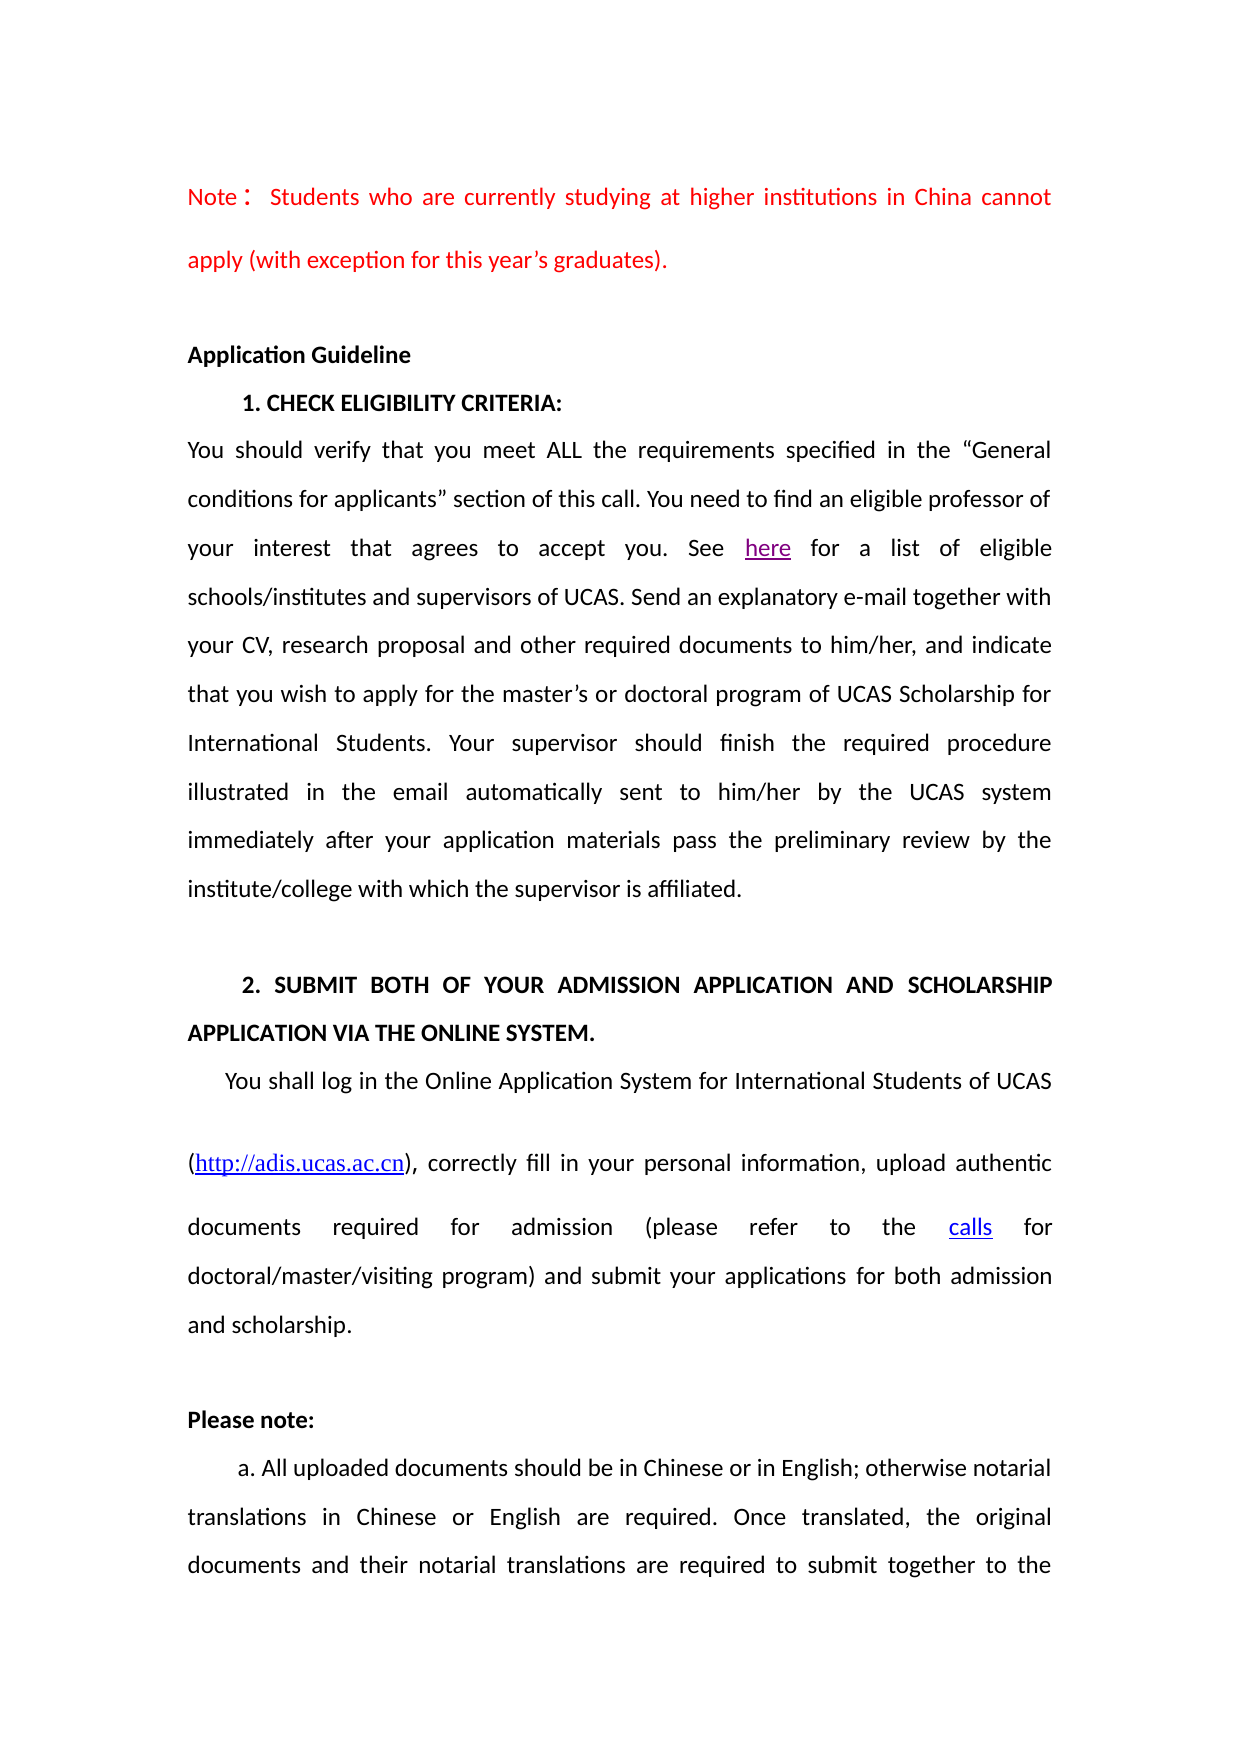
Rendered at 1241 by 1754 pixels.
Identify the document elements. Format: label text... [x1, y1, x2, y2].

text Please note: [187, 1403, 1053, 1436]
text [187, 1451, 1053, 1581]
text You should verify that you meet ALL the requirements specified in the “General conditions for applicants” section of this call. You need to find an eligible professor of your interest that agrees to accept you. See here for a list of eligible schools/institutes and supervisors of UCAS. Send an explanatory e-mail together with your CV, research proposal and other required documents to him/her, and indicate that you wish to apply for the master’s or doctoral program of UCAS Scholarship for International Students. Your supervisor should finish the required procedure illustrated in the email automatically sent to him/her by the UCAS system immediately after your application materials pass the preliminary review by the institute/college with which the supervisor is affiliated. [187, 434, 1053, 905]
text You shall log in the Online Application System for International Students of UCAS (http://adis.ucas.ac.cn), correctly fill in your personal information, upload authentic documents required for admission (please refer to the calls for doctoral/master/visiting program) and submit your applications for both admission and scholarship. [187, 1064, 1053, 1341]
text Application Guideline [187, 338, 1053, 371]
text Note：Students who are currently studying at higher institutions in China cannot apply (with exception for this year’s graduates). [187, 162, 1053, 275]
text 1. CHECK ELIGIBILITY CRITERIA: [187, 386, 1053, 418]
text 2. SUBMIT BOTH OF YOUR ADMISSION APPLICATION AND SCHOLARSHIP APPLICATION VIA THE ONLINE SYSTEM. [187, 968, 1053, 1049]
